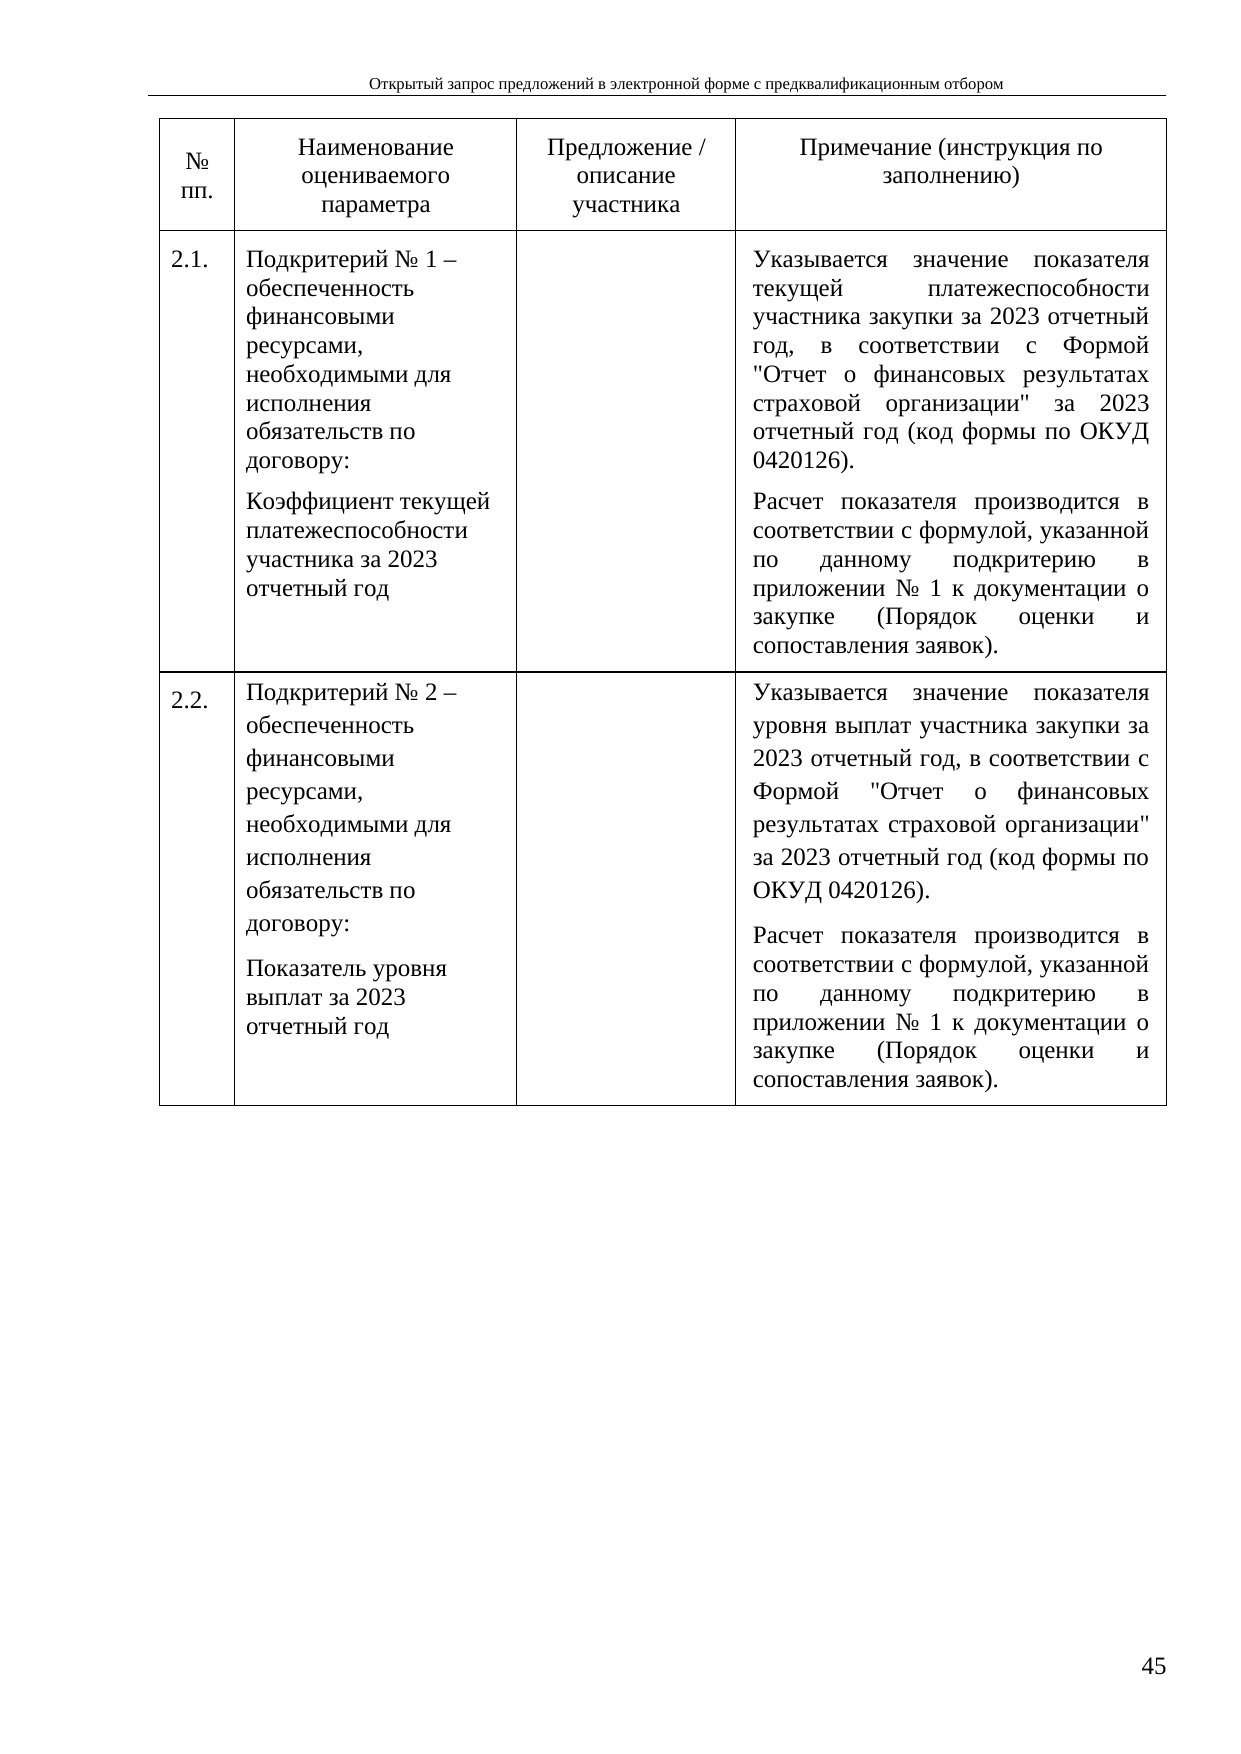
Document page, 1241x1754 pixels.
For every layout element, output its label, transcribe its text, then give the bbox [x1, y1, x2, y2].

table_header № пп. [160, 119, 234, 230]
table_cell Указывается значение показателя текущей платежеспособности участника закупки за 2023 отчетный год, в соответствии с Формой "Отчет о финансовых результатах страховой организации" за 2023 отчетный год (код формы по ОКУД 0420126). Расчет показателя производится в соответствии с формулой, указанной по данному подкритерию в приложении № 1 к документации о закупке (Порядок оценки и сопоставления заявок). [736, 231, 1166, 671]
table_cell [160, 673, 234, 1105]
table_header Наименование оцениваемого параметра [235, 119, 516, 230]
table_cell Подкритерий № 1 – обеспеченность финансовыми ресурсами, необходимыми для исполнения обязательств по договору: Коэффициент текущей платежеспособности участника за 2023 отчетный год [235, 231, 516, 671]
table_cell [160, 231, 234, 671]
table_cell Указывается значение показателя уровня выплат участника закупки за 2023 отчетный год, в соответствии с Формой "Отчет о финансовых результатах страховой организации" за 2023 отчетный год (код формы по ОКУД 0420126). Расчет показателя производится в соответствии с формулой, указанной по данному подкритерию в приложении № 1 к документации о закупке (Порядок оценки и сопоставления заявок). [736, 673, 1166, 1105]
table_header Предложение / описание участника [517, 119, 735, 230]
table_header Примечание (инструкция по заполнению) [736, 119, 1166, 230]
table_cell Подкритерий № 2 – обеспеченность финансовыми ресурсами, необходимыми для исполнения обязательств по договору: Показатель уровня выплат за 2023 отчетный год [235, 673, 516, 1105]
table_cell [517, 673, 735, 1105]
table_cell [517, 231, 735, 671]
